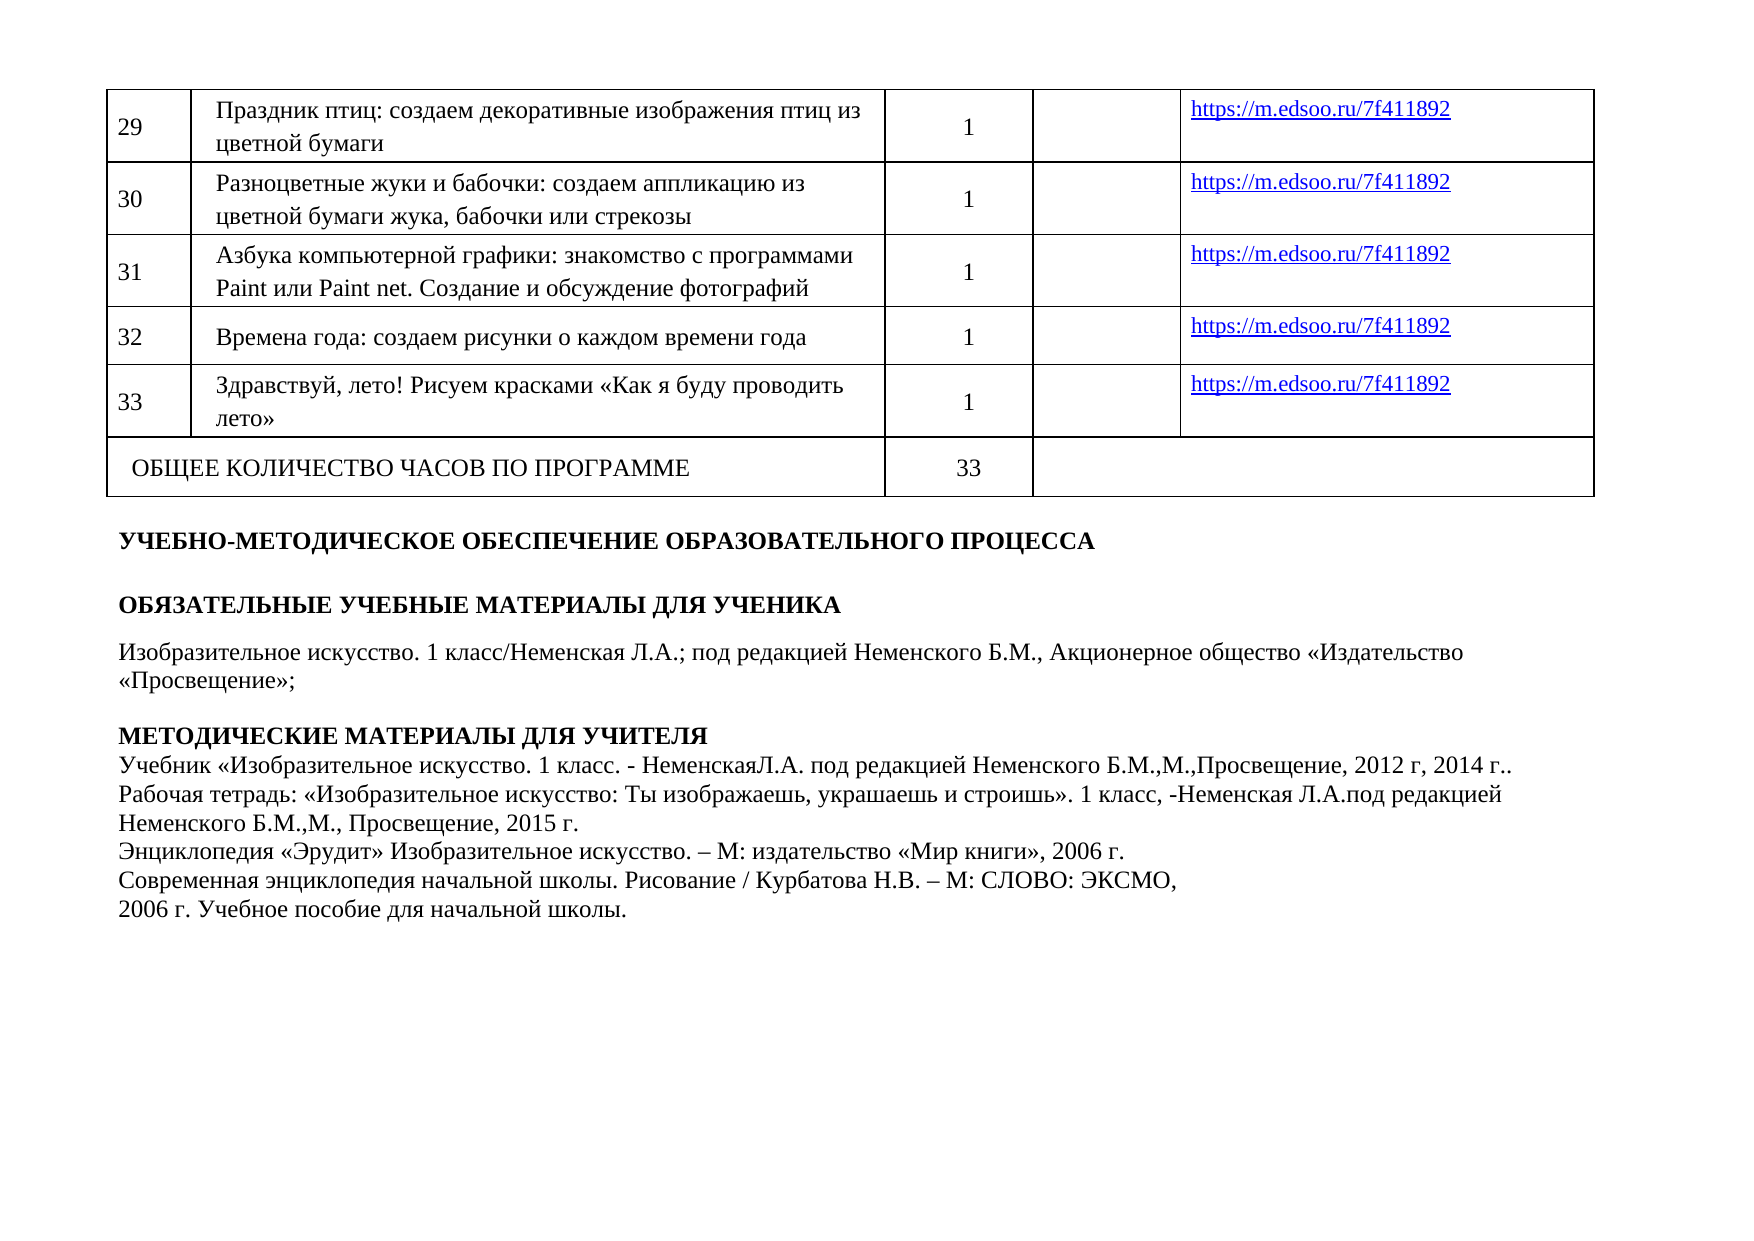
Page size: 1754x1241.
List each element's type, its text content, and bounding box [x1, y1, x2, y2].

table_cell ОБЩЕЕ КОЛИЧЕСТВО ЧАСОВ ПО ПРОГРАММЕ [108, 438, 884, 496]
text Энциклопедия «Эрудит» Изобразительное искусство. – М: издательство «Мир книги», 2006 г. [118, 836, 1636, 865]
table_cell 1 [886, 307, 1032, 364]
table_cell 1 [886, 235, 1032, 306]
text Учебник «Изобразительное искусство. 1 класс. - НеменскаяЛ.А. под редакцией Неменского Б.М.,М.,Просвещение, 2012 г, 2014 г.. [118, 750, 1636, 779]
text МЕТОДИЧЕСКИЕ МАТЕРИАЛЫ ДЛЯ УЧИТЕЛЯ [118, 721, 1636, 750]
table_cell https://m.edsoo.ru/7f411892 [1181, 163, 1593, 233]
table_cell Азбука компьютерной графики: знакомство с программами Paint или Paint net. Создание и обсуждение фотографий [192, 235, 884, 306]
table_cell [1181, 90, 1593, 161]
table_cell [1034, 307, 1180, 364]
text Современная энциклопедия начальной школы. Рисование / Курбатова Н.В. – М: СЛОВО: ЭКСМО, [118, 865, 1636, 894]
table_cell 29 [108, 90, 190, 161]
table_cell 30 [108, 163, 190, 233]
table_cell Праздник птиц: создаем декоративные изображения птиц из цветной бумаги [192, 90, 884, 161]
table_cell [1034, 163, 1180, 233]
table_cell 1 [886, 163, 1032, 233]
table_cell https://m.edsoo.ru/7f411892 [1181, 235, 1593, 306]
table_cell Здравствуй, лето! Рисуем красками «Как я буду проводить лето» [192, 365, 884, 436]
table_cell https://m.edsoo.ru/7f411892 [1181, 307, 1593, 364]
table_cell [1034, 365, 1180, 436]
table_cell 32 [108, 307, 190, 364]
table_cell 31 [108, 235, 190, 306]
table_cell [1034, 438, 1593, 496]
table_cell 33 [886, 438, 1032, 496]
text УЧЕБНО-МЕТОДИЧЕСКОЕ ОБЕСПЕЧЕНИЕ ОБРАЗОВАТЕЛЬНОГО ПРОЦЕССА [118, 526, 1636, 554]
table_cell 1 [886, 365, 1032, 436]
text ОБЯЗАТЕЛЬНЫЕ УЧЕБНЫЕ МАТЕРИАЛЫ ДЛЯ УЧЕНИКА [118, 591, 1636, 619]
table_cell Разноцветные жуки и бабочки: создаем аппликацию из цветной бумаги жука, бабочки или стрекозы [192, 163, 884, 233]
table_cell 1 [886, 90, 1032, 161]
text 2006 г. Учебное пособие для начальной школы. [118, 894, 1636, 923]
table_cell Времена года: создаем рисунки о каждом времени года [192, 307, 884, 364]
text Рабочая тетрадь: «Изобразительное искусство: Ты изображаешь, украшаешь и строишь». 1 класс, -Неменская Л.А.под редакцией Неменского Б.М.,М., Просвещение, 2015 г. [118, 779, 1636, 836]
table_cell [1034, 235, 1180, 306]
text Изобразительное искусство. 1 класс/Неменская Л.А.; под редакцией Неменского Б.М., Акционерное общество «Издательство «Просвещение»; [118, 637, 1636, 694]
table_cell https://m.edsoo.ru/7f411892 [1181, 365, 1593, 436]
table_cell [1034, 90, 1180, 161]
table_cell 33 [108, 365, 190, 436]
